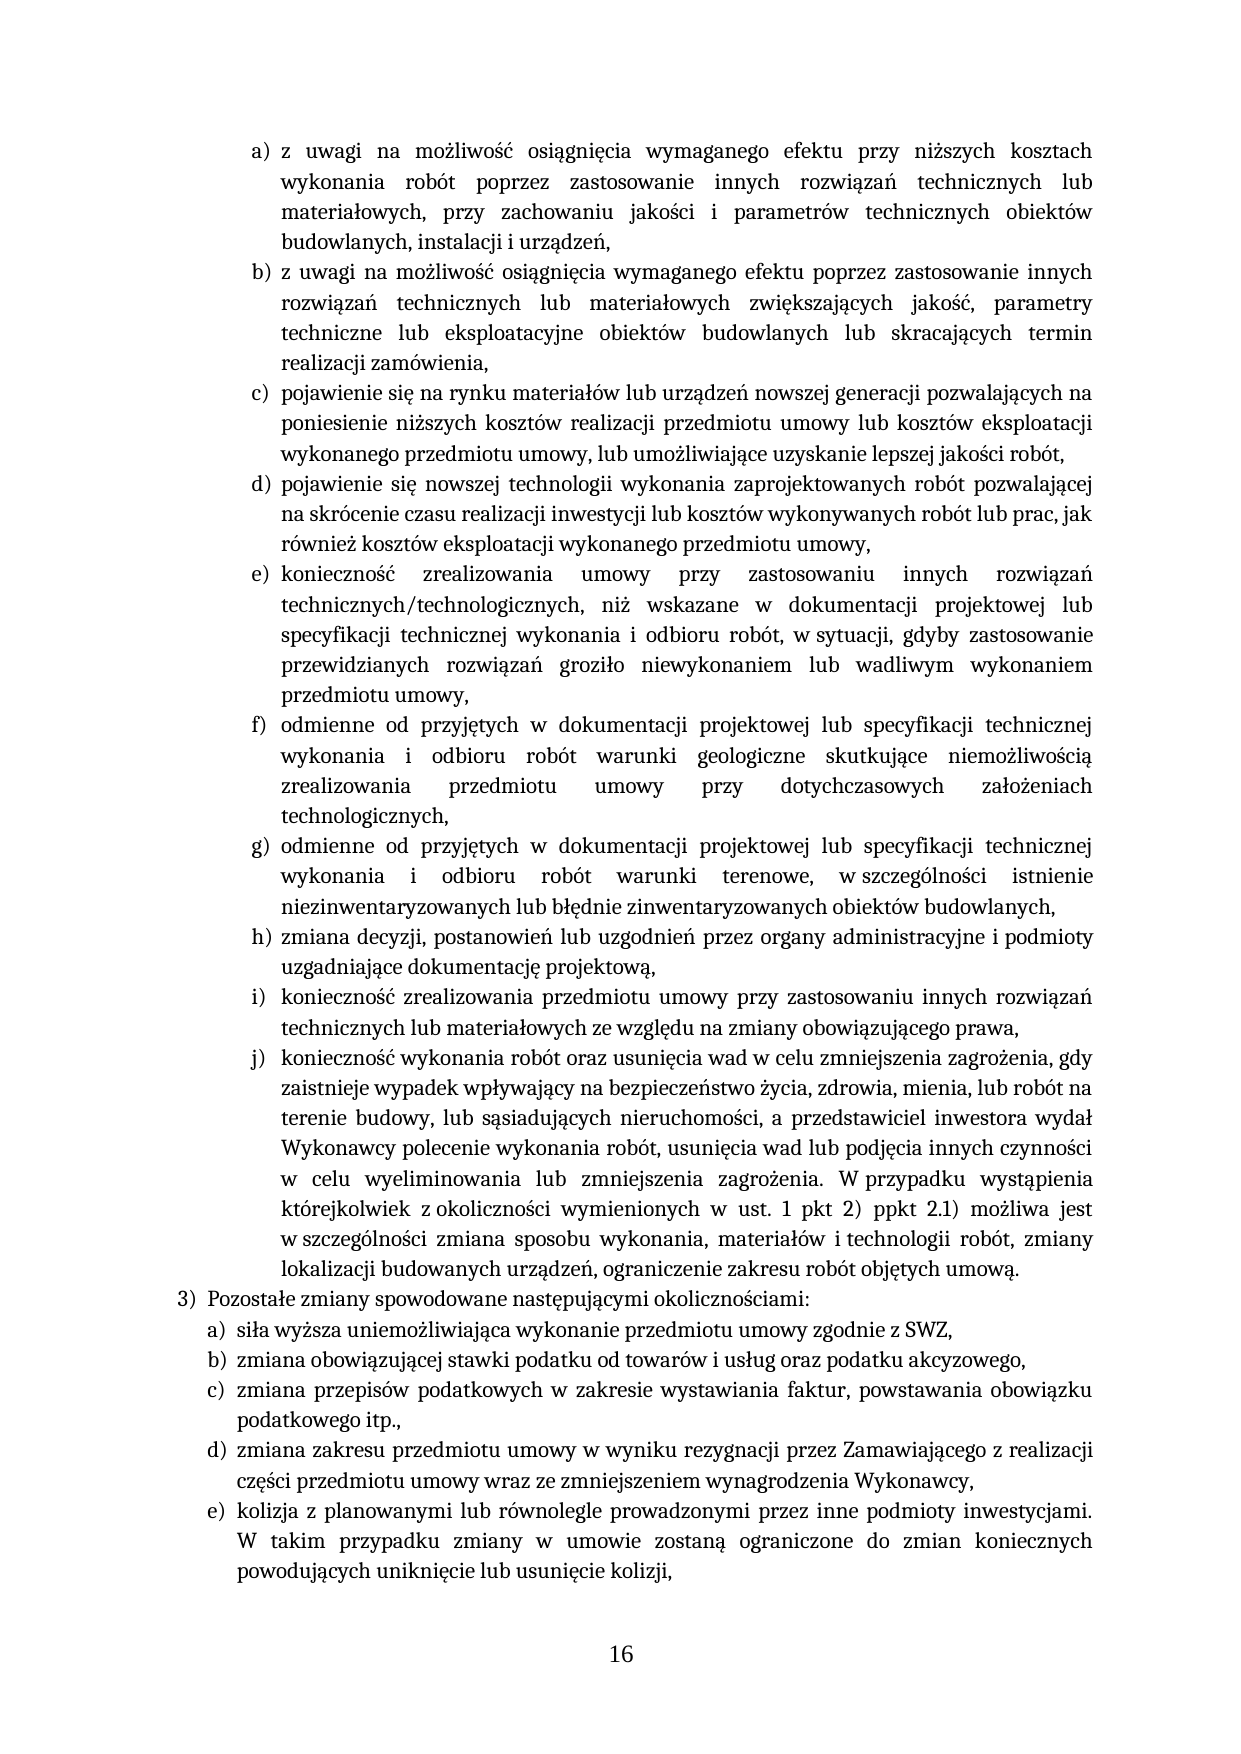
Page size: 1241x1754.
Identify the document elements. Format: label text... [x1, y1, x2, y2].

list pojawienie się na rynku materiałów lub urządzeń nowszej generacji pozwalających na poniesienie niższych kosztów realizacji przedmiotu umowy lub kosztów eksploatacji wykonanego przedmiotu umowy, lub umożliwiające uzyskanie lepszej jakości robót, [251, 380, 1093, 467]
list z uwagi na możliwość osiągnięcia wymaganego efektu przy niższych kosztach wykonania robót poprzez zastosowanie innych rozwiązań technicznych lub materiałowych, przy zachowaniu jakości i parametrów technicznych obiektów budowlanych, instalacji i urządzeń, [251, 138, 1093, 255]
list zmiana zakresu przedmiotu umowy w wyniku rezygnacji przez Zamawiającego z realizacji części przedmiotu umowy wraz ze zmniejszeniem wynagrodzenia Wykonawcy, [207, 1437, 1093, 1494]
list odmienne od przyjętych w dokumentacji projektowej lub specyfikacji technicznej wykonania i odbioru robót warunki terenowe, w szczególności istnienie niezinwentaryzowanych lub błędnie zinwentaryzowanych obiektów budowlanych, [251, 833, 1093, 920]
list zmiana obowiązującej stawki podatku od towarów i usług oraz podatku akcyzowego, [207, 1347, 1093, 1373]
list konieczność zrealizowania przedmiotu umowy przy zastosowaniu innych rozwiązań technicznych lub materiałowych ze względu na zmiany obowiązującego prawa, [251, 984, 1093, 1041]
list konieczność zrealizowania umowy przy zastosowaniu innych rozwiązań technicznych/technologicznych, niż wskazane w dokumentacji projektowej lub specyfikacji technicznej wykonania i odbioru robót, w sytuacji, gdyby zastosowanie przewidzianych rozwiązań groziło niewykonaniem lub wadliwym wykonaniem przedmiotu umowy, [251, 561, 1093, 708]
list zmiana decyzji, postanowień lub uzgodnień przez organy administracyjne i podmioty uzgadniające dokumentację projektową, [251, 924, 1093, 980]
list zmiana przepisów podatkowych w zakresie wystawiania faktur, powstawania obowiązku podatkowego itp., [207, 1377, 1093, 1433]
list z uwagi na możliwość osiągnięcia wymaganego efektu poprzez zastosowanie innych rozwiązań technicznych lub materiałowych zwiększających jakość, parametry techniczne lub eksploatacyjne obiektów budowlanych lub skracających termin realizacji zamówienia, [251, 259, 1093, 376]
list odmienne od przyjętych w dokumentacji projektowej lub specyfikacji technicznej wykonania i odbioru robót warunki geologiczne skutkujące niemożliwością zrealizowania przedmiotu umowy przy dotychczasowych założeniach technologicznych, [251, 712, 1093, 829]
list pojawienie się nowszej technologii wykonania zaprojektowanych robót pozwalającej na skrócenie czasu realizacji inwestycji lub kosztów wykonywanych robót lub prac, jak również kosztów eksploatacji wykonanego przedmiotu umowy, [251, 471, 1093, 557]
list siła wyższa uniemożliwiająca wykonanie przedmiotu umowy zgodnie z SWZ, [207, 1316, 1093, 1343]
list kolizja z planowanymi lub równolegle prowadzonymi przez inne podmioty inwestycjami. W takim przypadku zmiany w umowie zostaną ograniczone do zmian koniecznych powodujących uniknięcie lub usunięcie kolizji, [207, 1498, 1093, 1584]
list Pozostałe zmiany spowodowane następującymi okolicznościami: [177, 1286, 1093, 1313]
list konieczność wykonania robót oraz usunięcia wad w celu zmniejszenia zagrożenia, gdy zaistnieje wypadek wpływający na bezpieczeństwo życia, zdrowia, mienia, lub robót na terenie budowy, lub sąsiadujących nieruchomości, a przedstawiciel inwestora wydał Wykonawcy polecenie wykonania robót, usunięcia wad lub podjęcia innych czynności w celu wyeliminowania lub zmniejszenia zagrożenia. W przypadku wystąpienia którejkolwiek z okoliczności wymienionych w ust. 1 pkt 2) ppkt 2.1) możliwa jest w szczególności zmiana sposobu wykonania, materiałów i technologii robót, zmiany lokalizacji budowanych urządzeń, ograniczenie zakresu robót objętych umową. [251, 1044, 1093, 1282]
